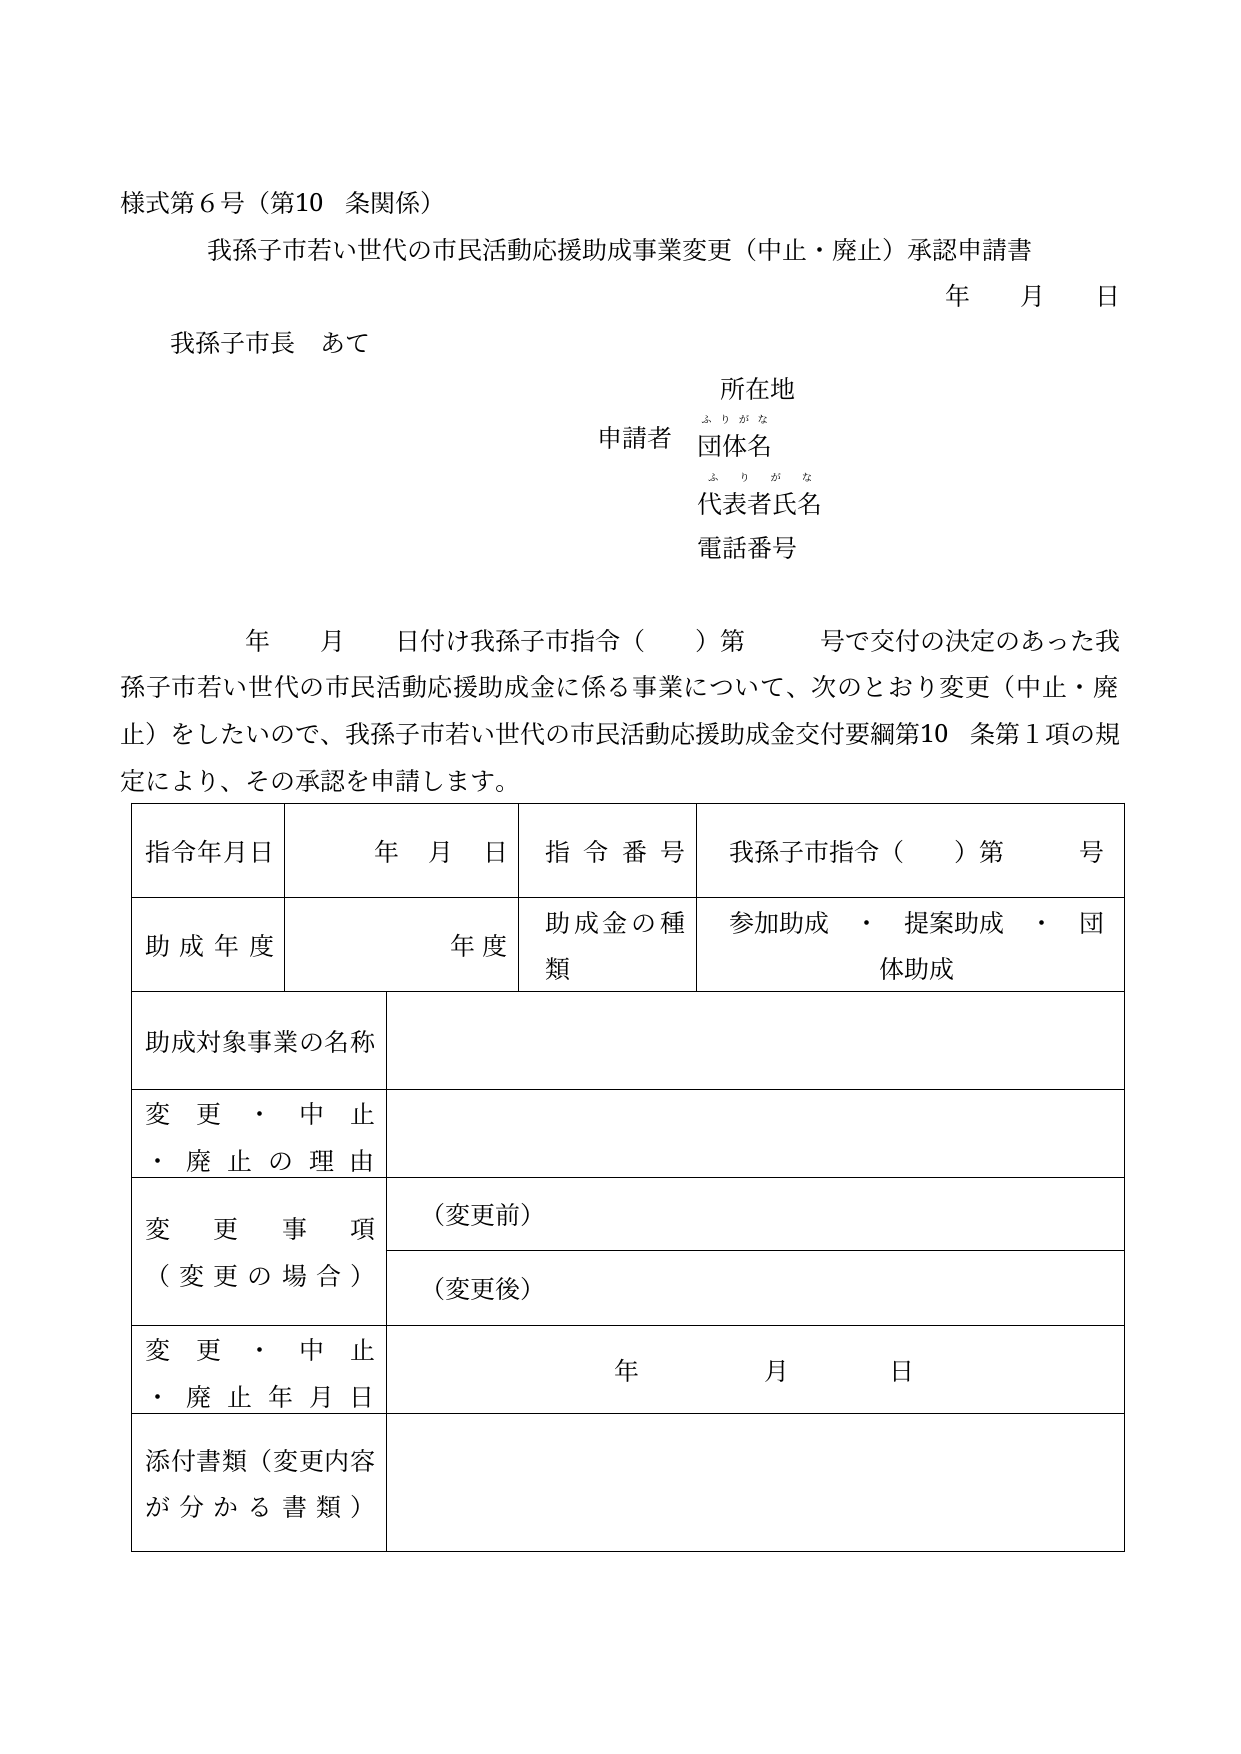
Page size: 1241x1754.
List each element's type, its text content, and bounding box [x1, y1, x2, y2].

table_header 我孫子市指令（ ）第 号 [697, 804, 1124, 897]
text 様式第６号（第10条関係） [120, 178, 1120, 225]
table_header 年月日 [285, 804, 518, 897]
table_cell 助成年度 [132, 898, 284, 991]
table_cell 年 月 日 [387, 1326, 1124, 1413]
text 我孫子市若い世代の市民活動応援助成事業変更（中止・廃止）承認申請書 [120, 225, 1120, 272]
table_cell （変更前） [387, 1178, 1124, 1250]
table_cell 助成金の種類 [519, 898, 696, 991]
text 電話番号 [697, 528, 1120, 564]
table_cell 変更・中止 ・廃止の理由 [132, 1090, 386, 1177]
text 申請者 [597, 411, 1120, 462]
table_cell 変更事項 （変更の場合） [132, 1178, 386, 1324]
table_cell 変更・中止 ・廃止年月日 [132, 1326, 386, 1413]
table_header 指令番号 [519, 804, 696, 897]
table_cell 助成対象事業の名称 [132, 992, 386, 1088]
text 年 月 日 [120, 272, 1120, 318]
table_cell （変更後） [387, 1251, 1124, 1324]
text 長 あて [120, 318, 1120, 365]
table_cell 年度 [285, 898, 518, 991]
table_cell [387, 992, 1124, 1088]
text 年 月 日付け我孫子市指令（ ）第 号で交付の決定のあった我孫子市若い世代の市民活動応援助成金に係る事業について、次のとおり変更（中止・廃止）をしたいので、我孫子市若い世代の市民活動応援助成金交付要綱第10条第１項の規定により、その承認を申請します。 [120, 616, 1120, 802]
table_cell 参加助成 ・ 提案助成 ・ 団体助成 [697, 898, 1124, 991]
table_cell [387, 1090, 1124, 1177]
table_cell 添付書類（変更内容が分かる書類） [132, 1414, 386, 1551]
text 所在地 [697, 365, 1120, 411]
table_header 指令年月日 [132, 804, 284, 897]
table_cell [387, 1414, 1124, 1551]
